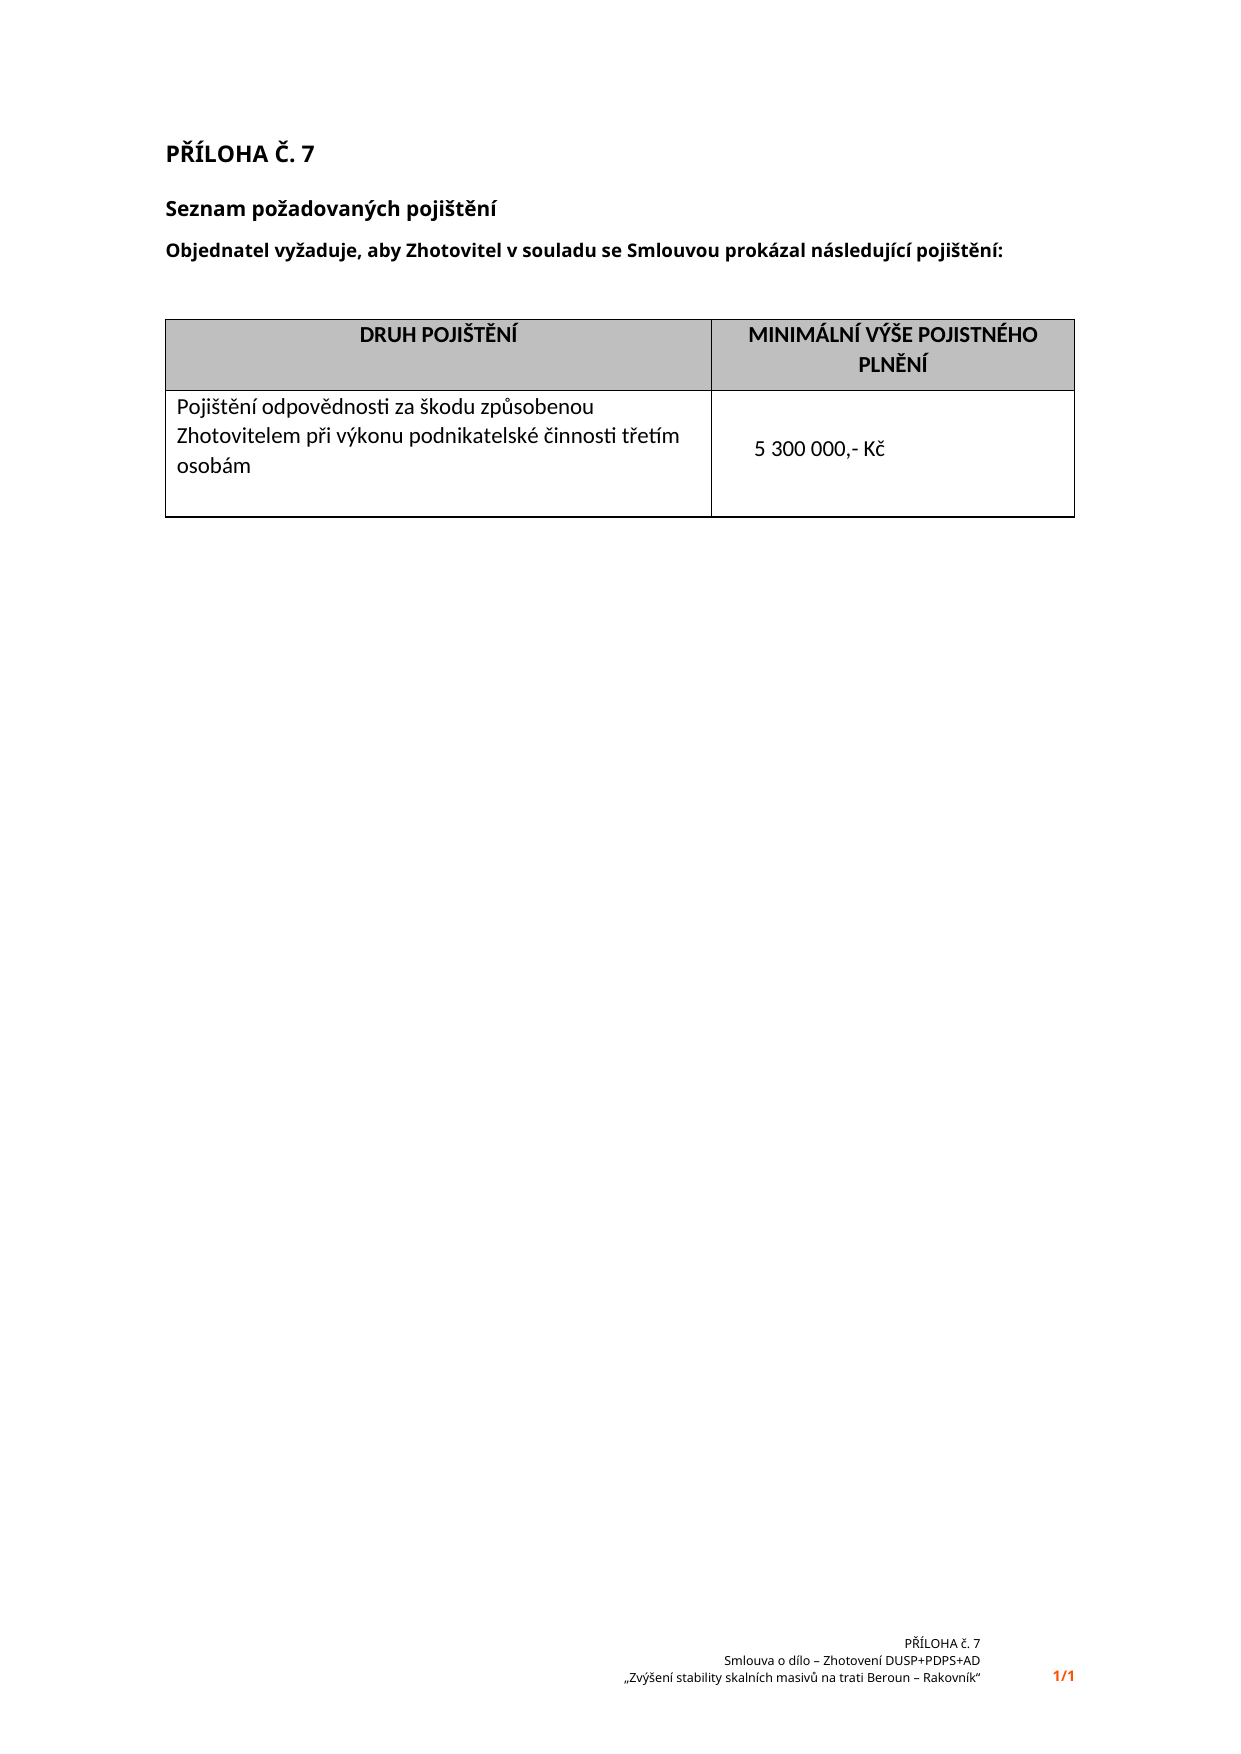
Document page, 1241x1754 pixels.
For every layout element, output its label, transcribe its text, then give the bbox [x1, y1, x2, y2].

table_cell 5 300 000,- Kč [712, 391, 1074, 516]
text Příloha č. 7 [165, 138, 1075, 170]
table_header DRUH POJIŠTĚNÍ [166, 320, 711, 390]
table_cell Pojištění odpovědnosti za škodu způsobenou Zhotovitelem při výkonu podnikatelské činnosti třetím osobám [166, 391, 711, 516]
text Objednatel vyžaduje, aby Zhotovitel v souladu se Smlouvou prokázal následující pojištění: [165, 237, 1075, 263]
text Seznam požadovaných pojištění [165, 194, 1075, 222]
table_header MINIMÁLNÍ VÝŠE POJISTNÉHO PLNĚNÍ [712, 320, 1074, 390]
